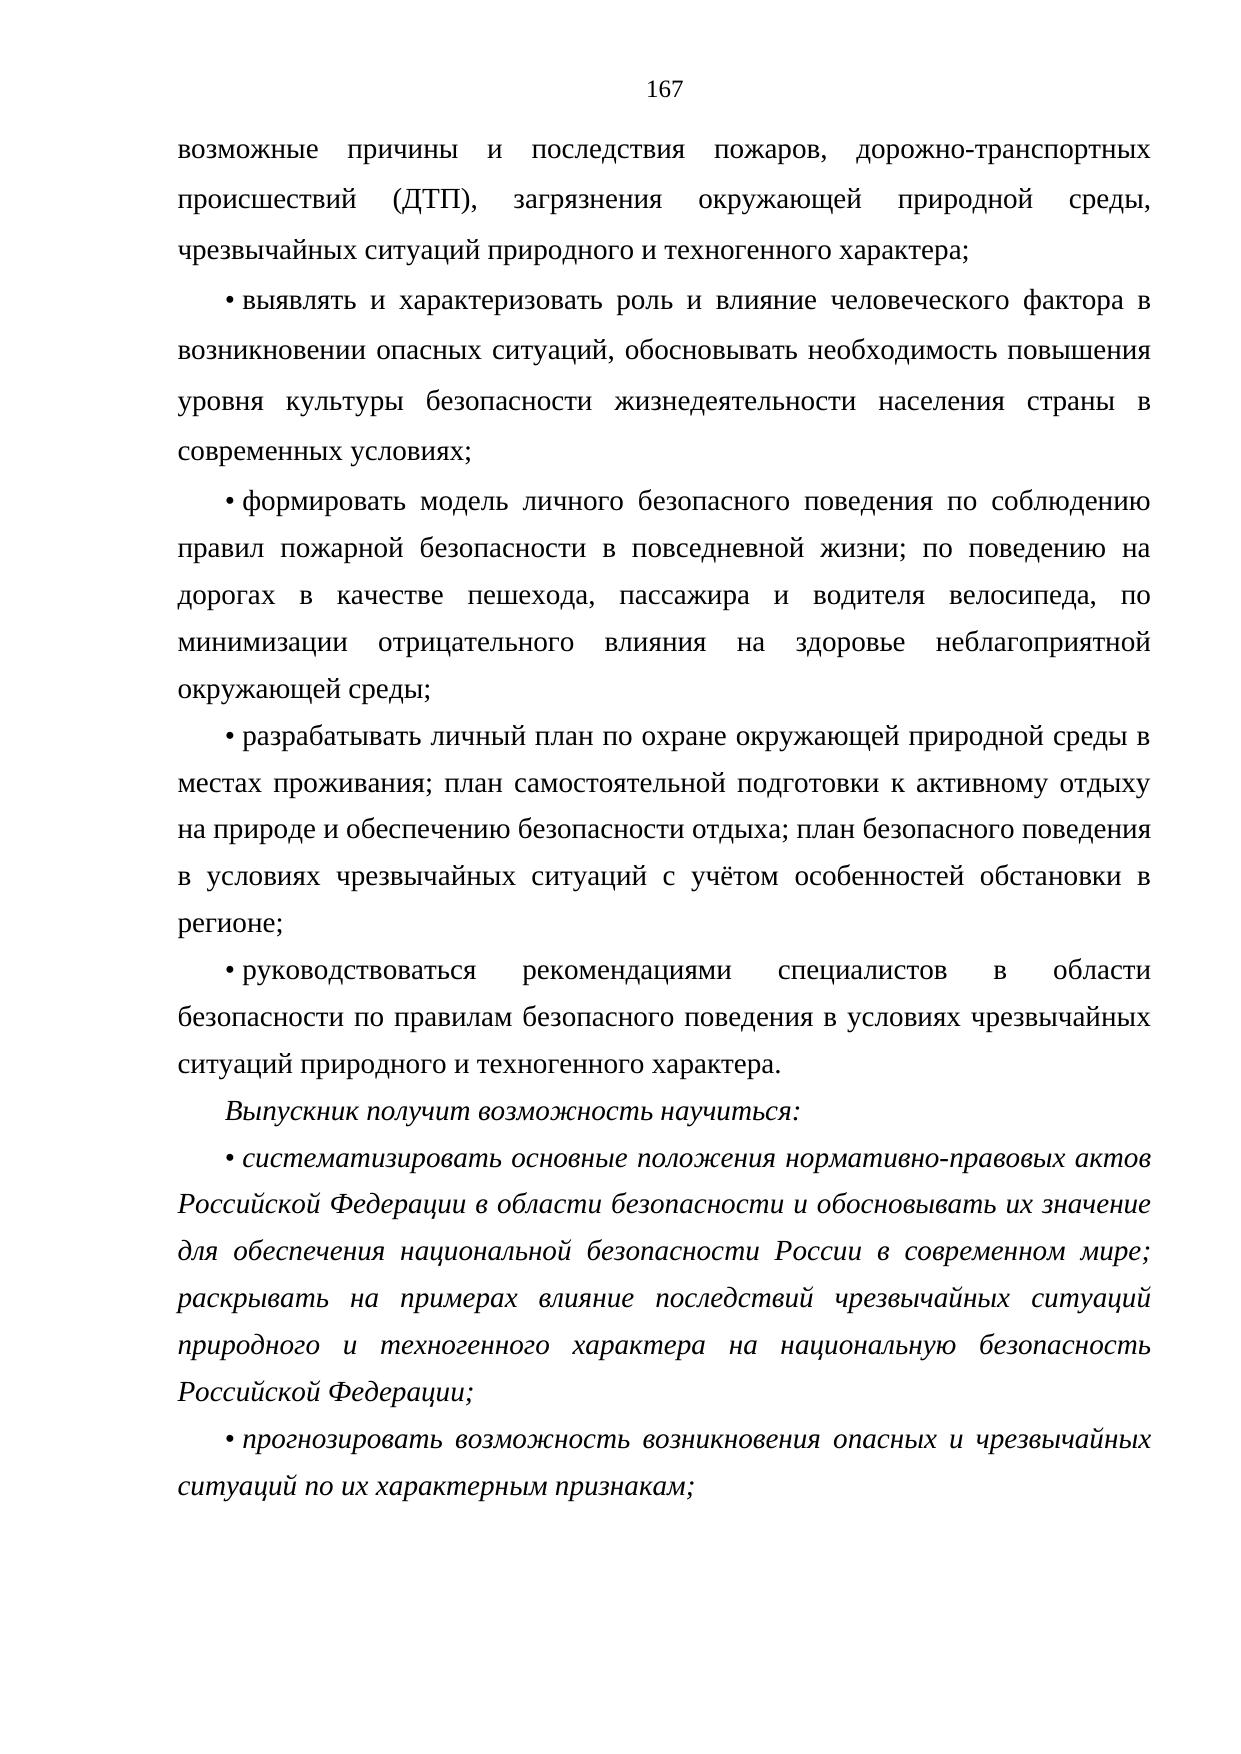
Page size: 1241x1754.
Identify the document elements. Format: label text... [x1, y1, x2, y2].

text • выявлять и характеризовать роль и влияние человеческого фактора в возникновении опасных ситуаций, обосновывать необходимость повышения уровня культуры безопасности жизнедеятельности населения страны в современных условиях; [177, 282, 1152, 467]
text • прогнозировать возможность возникновения опасных и чрезвычайных ситуаций по их характерным признакам; [177, 1421, 1152, 1501]
text • разрабатывать личный план по охране окружающей природной среды в местах проживания; план самостоятельной подготовки к активному отдыху на природе и обеспечению безопасности отдыха; план безопасного поведения в условиях чрезвычайных ситуаций с учётом особенностей обстановки в регионе; [177, 718, 1152, 939]
text • формировать модель личного безопасного поведения по соблюдению правил пожарной безопасности в повседневной жизни; по поведению на дорогах в качестве пешехода, пассажира и водителя велосипеда, по минимизации отрицательного влияния на здоровье неблагоприятной окружающей среды; [177, 483, 1152, 704]
text • руководствоваться рекомендациями специалистов в области безопасности по правилам безопасного поведения в условиях чрезвычайных ситуаций природного и техногенного характера. [177, 952, 1152, 1079]
text Выпускник получит возможность научиться: [177, 1093, 1152, 1126]
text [177, 131, 1152, 265]
text • систематизировать основные положения нормативно-правовых актов Российской Федерации в области безопасности и обосновывать их значение для обеспечения национальной безопасности России в современном мире; раскрывать на примерах влияние последствий чрезвычайных ситуаций природного и техногенного характера на национальную безопасность Российской Федерации; [177, 1140, 1152, 1408]
